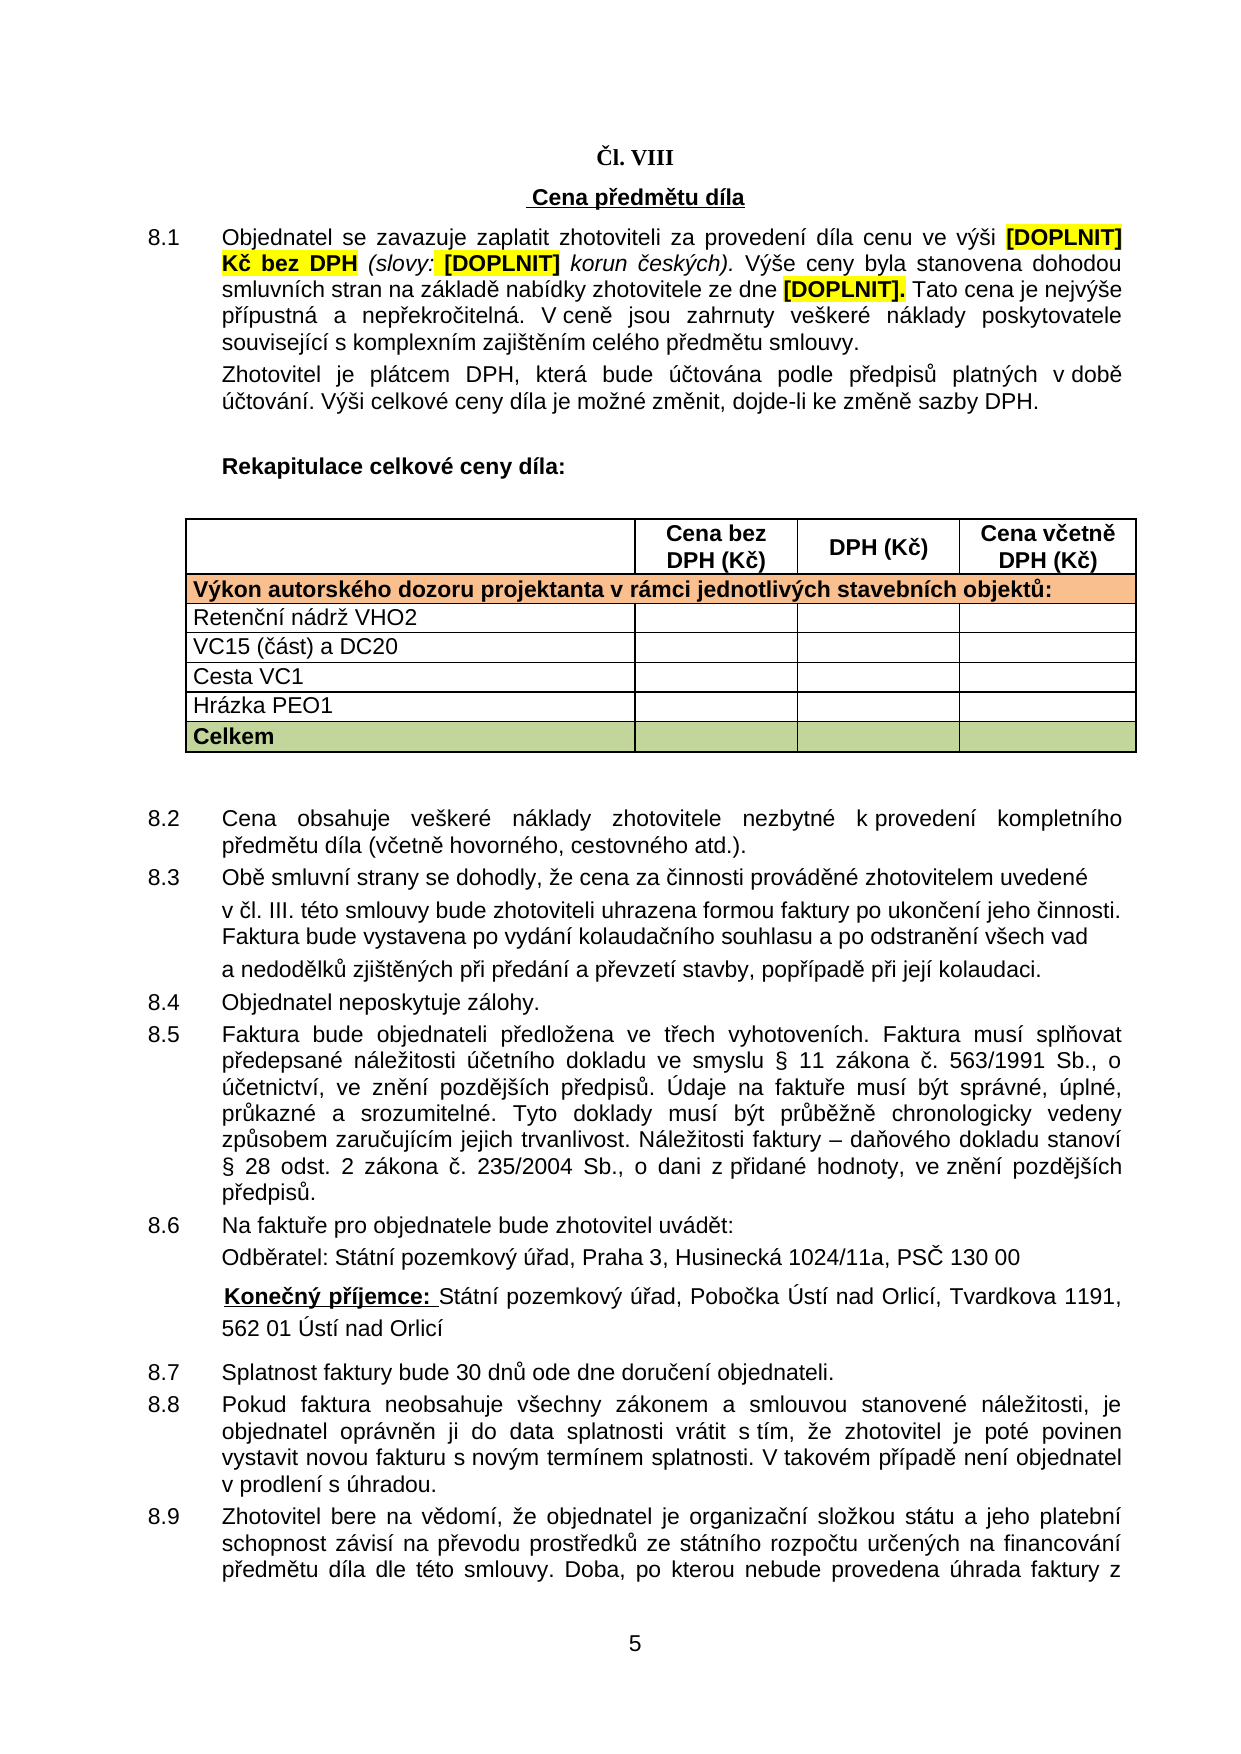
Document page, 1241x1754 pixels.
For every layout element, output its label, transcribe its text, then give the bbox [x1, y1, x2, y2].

table_cell [636, 693, 797, 721]
subtitle Čl. VIII [148, 144, 1122, 171]
table_cell [636, 633, 797, 662]
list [148, 1503, 1122, 1582]
table_cell [798, 722, 959, 751]
table_header Cena bez DPH (Kč) [636, 520, 797, 573]
table_header [187, 520, 634, 573]
table_cell [960, 633, 1135, 662]
table_cell [960, 663, 1135, 691]
list Na faktuře pro objednatele bude zhotovitel uvádět: [148, 1212, 1122, 1238]
table_cell [960, 693, 1135, 721]
list Obě smluvní strany se dohodly, že cena za činnosti prováděné zhotovitelem uvedené [148, 864, 1122, 891]
text Zhotovitel je plátcem DPH, která bude účtována podle předpisů platných v době účtování. Výši celkové ceny díla je možné změnit, dojde-li ke změně sazby DPH. [222, 361, 1122, 414]
list Cena obsahuje veškeré náklady zhotovitele nezbytné k provedení kompletního předmětu díla (včetně hovorného, cestovného atd.). [148, 805, 1122, 858]
text a nedodělků zjištěných při předání a převzetí stavby, popřípadě při její kolaudaci. [221, 956, 1122, 982]
text Odběratel: Státní pozemkový úřad, Praha 3, Husinecká 1024/11a, PSČ 130 00 [185, 1244, 1122, 1271]
table_cell [636, 722, 797, 751]
table_cell [636, 663, 797, 691]
table_cell [798, 693, 959, 721]
table_cell Cesta VC1 [187, 663, 634, 691]
table_cell [636, 604, 797, 632]
text Rekapitulace celkové ceny díla: [222, 453, 1122, 479]
table_header Cena včetně DPH (Kč) [960, 520, 1135, 573]
table_cell [798, 663, 959, 691]
list Objednatel neposkytuje zálohy. [148, 988, 1122, 1015]
list Konečný příjemce: Státní pozemkový úřad, Pobočka Ústí nad Orlicí, Tvardkova 1191, 562 01 Ústí nad Orlicí [221, 1283, 1122, 1341]
table_cell [960, 604, 1135, 632]
table_cell [798, 604, 959, 632]
list Pokud faktura neobsahuje všechny zákonem a smlouvou stanovené náležitosti, je objednatel oprávněn ji do data splatnosti vrátit s tím, že zhotovitel je poté povinen vystavit novou fakturu s novým termínem splatnosti. V takovém případě není objednatel v prodlení s úhradou. [148, 1391, 1122, 1497]
table_cell Retenční nádrž VHO2 [187, 604, 634, 632]
text v čl. III. této smlouvy bude zhotoviteli uhrazena formou faktury po ukončení jeho činnosti. Faktura bude vystavena po vydání kolaudačního souhlasu a po odstranění všech vad [222, 897, 1122, 949]
table_cell Výkon autorského dozoru projektanta v rámci jednotlivých stavebních objektů: [187, 575, 1135, 603]
list Faktura bude objednateli předložena ve třech vyhotoveních. Faktura musí splňovat předepsané náležitosti účetního dokladu ve smyslu § 11 zákona č. 563/1991 Sb., o účetnictví, ve znění pozdějších předpisů. Údaje na faktuře musí být správné, úplné, průkazné a srozumitelné. Tyto doklady musí být průběžně chronologicky vedeny způsobem zaručujícím jejich trvanlivost. Náležitosti faktury – daňového dokladu stanoví § 28 odst. 2 zákona č. 235/2004 Sb., o dani z přidané hodnoty, ve znění pozdějších předpisů. [148, 1021, 1122, 1206]
table_cell [798, 633, 959, 662]
list Objednatel se zavazuje zaplatit zhotoviteli za provedení díla cenu ve výši [DOPLNIT] Kč bez DPH (slovy: [DOPLNIT] korun českých). Výše ceny byla stanovena dohodou smluvních stran na základě nabídky zhotovitele ze dne [DOPLNIT]. Tato cena je nejvýše přípustná a nepřekročitelná. V ceně jsou zahrnuty veškeré náklady poskytovatele související s komplexním zajištěním celého předmětu smlouvy. [148, 223, 1122, 355]
table_cell [960, 722, 1135, 751]
table_cell VC15 (část) a DC20 [187, 633, 634, 662]
table_cell Hrázka PEO1 [187, 693, 634, 721]
table_header DPH (Kč) [798, 520, 959, 573]
subtitle Cena předmětu díla [148, 184, 1122, 210]
table_cell Celkem [187, 722, 634, 751]
list Splatnost faktury bude 30 dnů ode dne doručení objednateli. [148, 1359, 1122, 1385]
